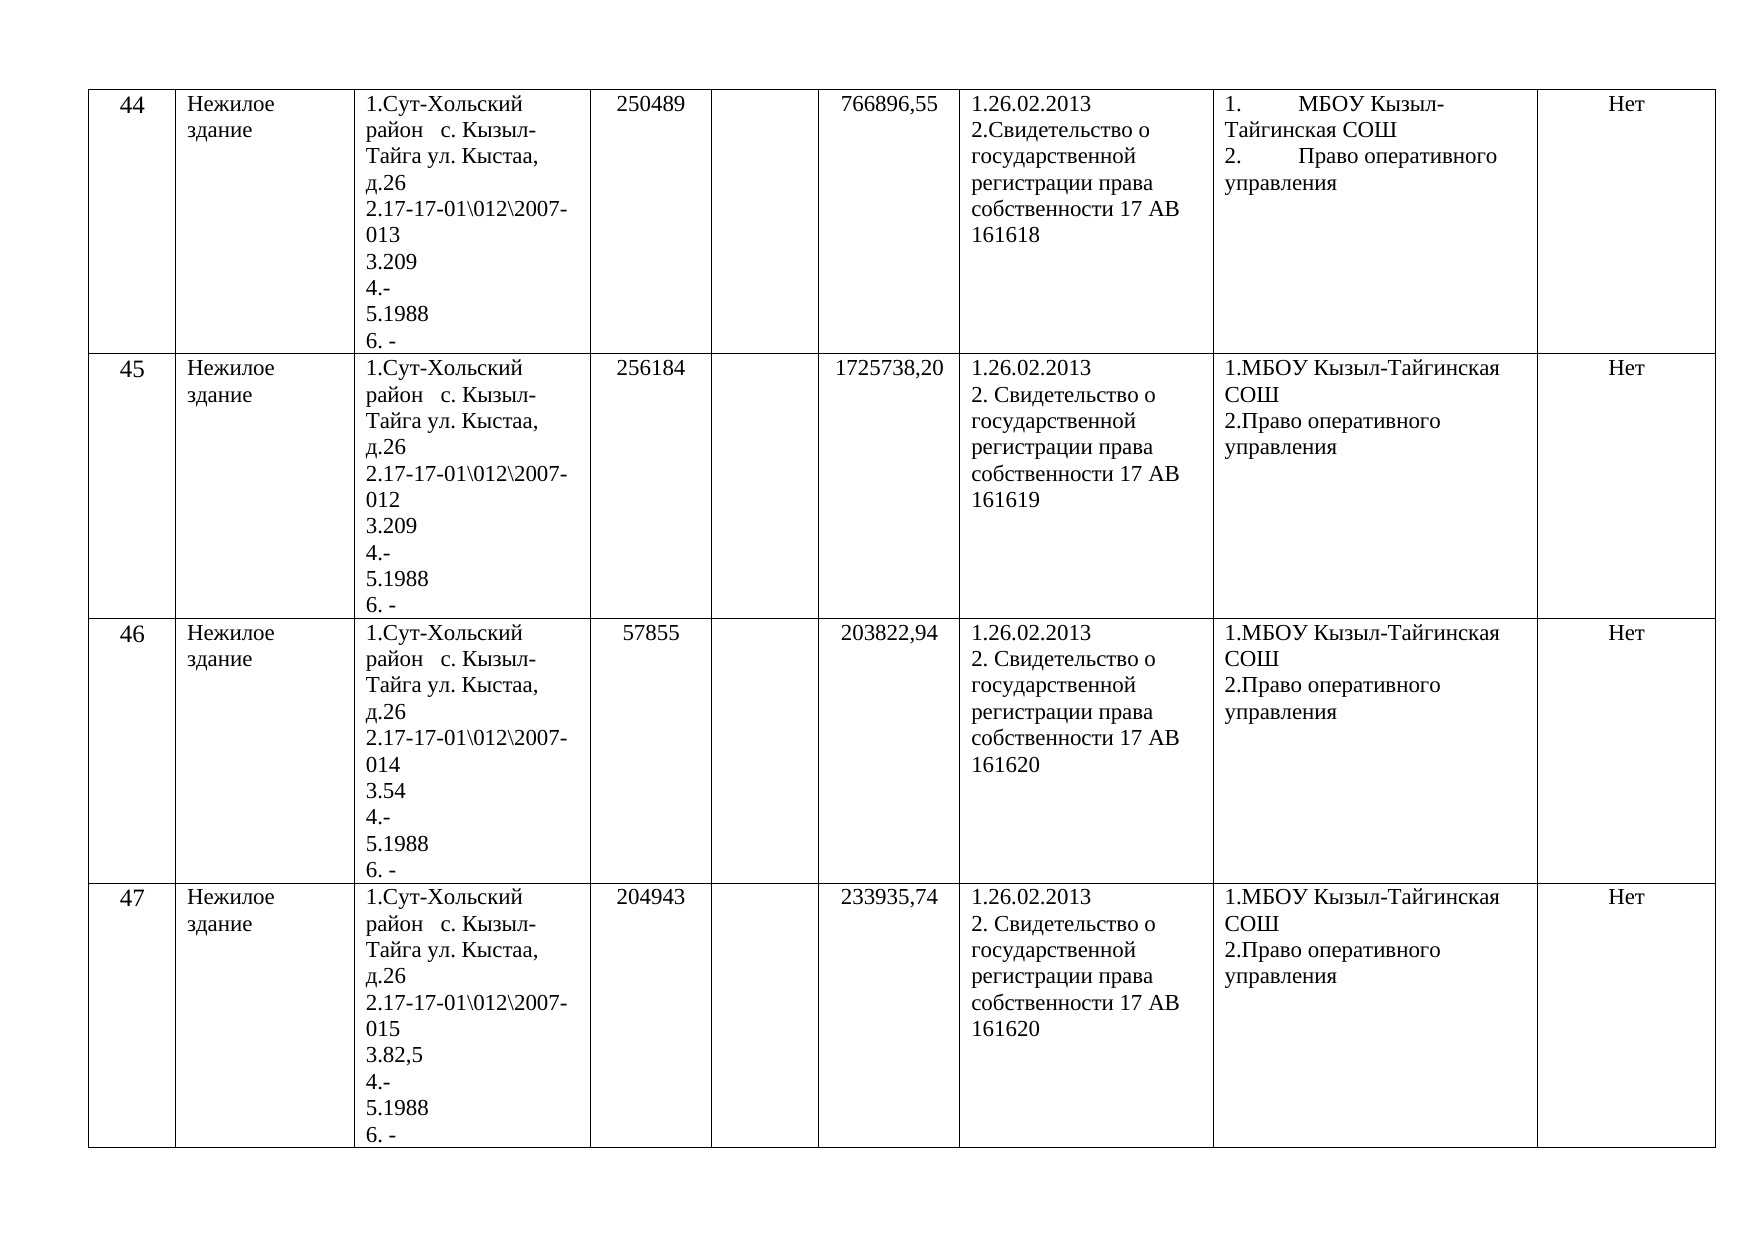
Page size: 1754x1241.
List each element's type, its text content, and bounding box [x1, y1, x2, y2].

table_cell Нет [1538, 619, 1715, 882]
table_cell 1.26.02.2013 2. Свидетельство о государственной регистрации права собственности 17 АВ 161620 [960, 884, 1213, 1147]
table_cell 1.Сут-Хольский район с. Кызыл-Тайга ул. Кыстаа, д.26 2.17-17-01\012\2007-012 3.209 4.- 5.1988 6. - [355, 354, 590, 618]
table_cell 57855 [591, 619, 711, 882]
table_cell Нежилое здание [176, 619, 354, 882]
table_cell 45 [89, 354, 175, 618]
table_cell 1.МБОУ Кызыл-Тайгинская СОШ 2.Право оперативного управления [1214, 619, 1537, 882]
table_cell Нежилое здание [176, 354, 354, 618]
table_cell 250489 [591, 90, 711, 353]
table_cell 203822,94 [819, 619, 959, 882]
table_cell 1.26.02.2013 2. Свидетельство о государственной регистрации права собственности 17 АВ 161619 [960, 354, 1213, 618]
table_cell 46 [89, 619, 175, 882]
table_cell 47 [89, 884, 175, 1147]
table_cell [712, 884, 818, 1147]
table_cell Нет [1538, 354, 1715, 618]
table_cell [712, 90, 818, 353]
table_cell 1.Сут-Хольский район с. Кызыл-Тайга ул. Кыстаа, д.26 2.17-17-01\012\2007-014 3.54 4.- 5.1988 6. - [355, 619, 590, 882]
table_cell 1.МБОУ Кызыл-Тайгинская СОШ 2.Право оперативного управления [1214, 354, 1537, 618]
table_cell [712, 619, 818, 882]
table_cell 256184 [591, 354, 711, 618]
table_cell 233935,74 [819, 884, 959, 1147]
table_cell Нет [1538, 884, 1715, 1147]
table_cell 766896,55 [819, 90, 959, 353]
table_cell 1.МБОУ Кызыл-Тайгинская СОШ 2.Право оперативного управления [1214, 884, 1537, 1147]
table_cell 1.26.02.2013 2. Свидетельство о государственной регистрации права собственности 17 АВ 161620 [960, 619, 1213, 882]
table_cell 44 [89, 90, 175, 353]
table_cell 1.Сут-Хольский район с. Кызыл-Тайга ул. Кыстаа, д.26 2.17-17-01\012\2007-013 3.209 4.- 5.1988 6. - [355, 90, 590, 353]
table_cell 1. МБОУ Кызыл-Тайгинская СОШ 2. Право оперативного управления [1214, 90, 1537, 353]
table_cell Нежилое здание [176, 884, 354, 1147]
table_cell 1.26.02.2013 2.Свидетельство о государственной регистрации права собственности 17 АВ 161618 [960, 90, 1213, 353]
table_cell Нежилое здание [176, 90, 354, 353]
table_cell Нет [1538, 90, 1715, 353]
table_cell 1725738,20 [819, 354, 959, 618]
table_cell 204943 [591, 884, 711, 1147]
table_cell [712, 354, 818, 618]
table_cell 1.Сут-Хольский район с. Кызыл-Тайга ул. Кыстаа, д.26 2.17-17-01\012\2007-015 3.82,5 4.- 5.1988 6. - [355, 884, 590, 1147]
